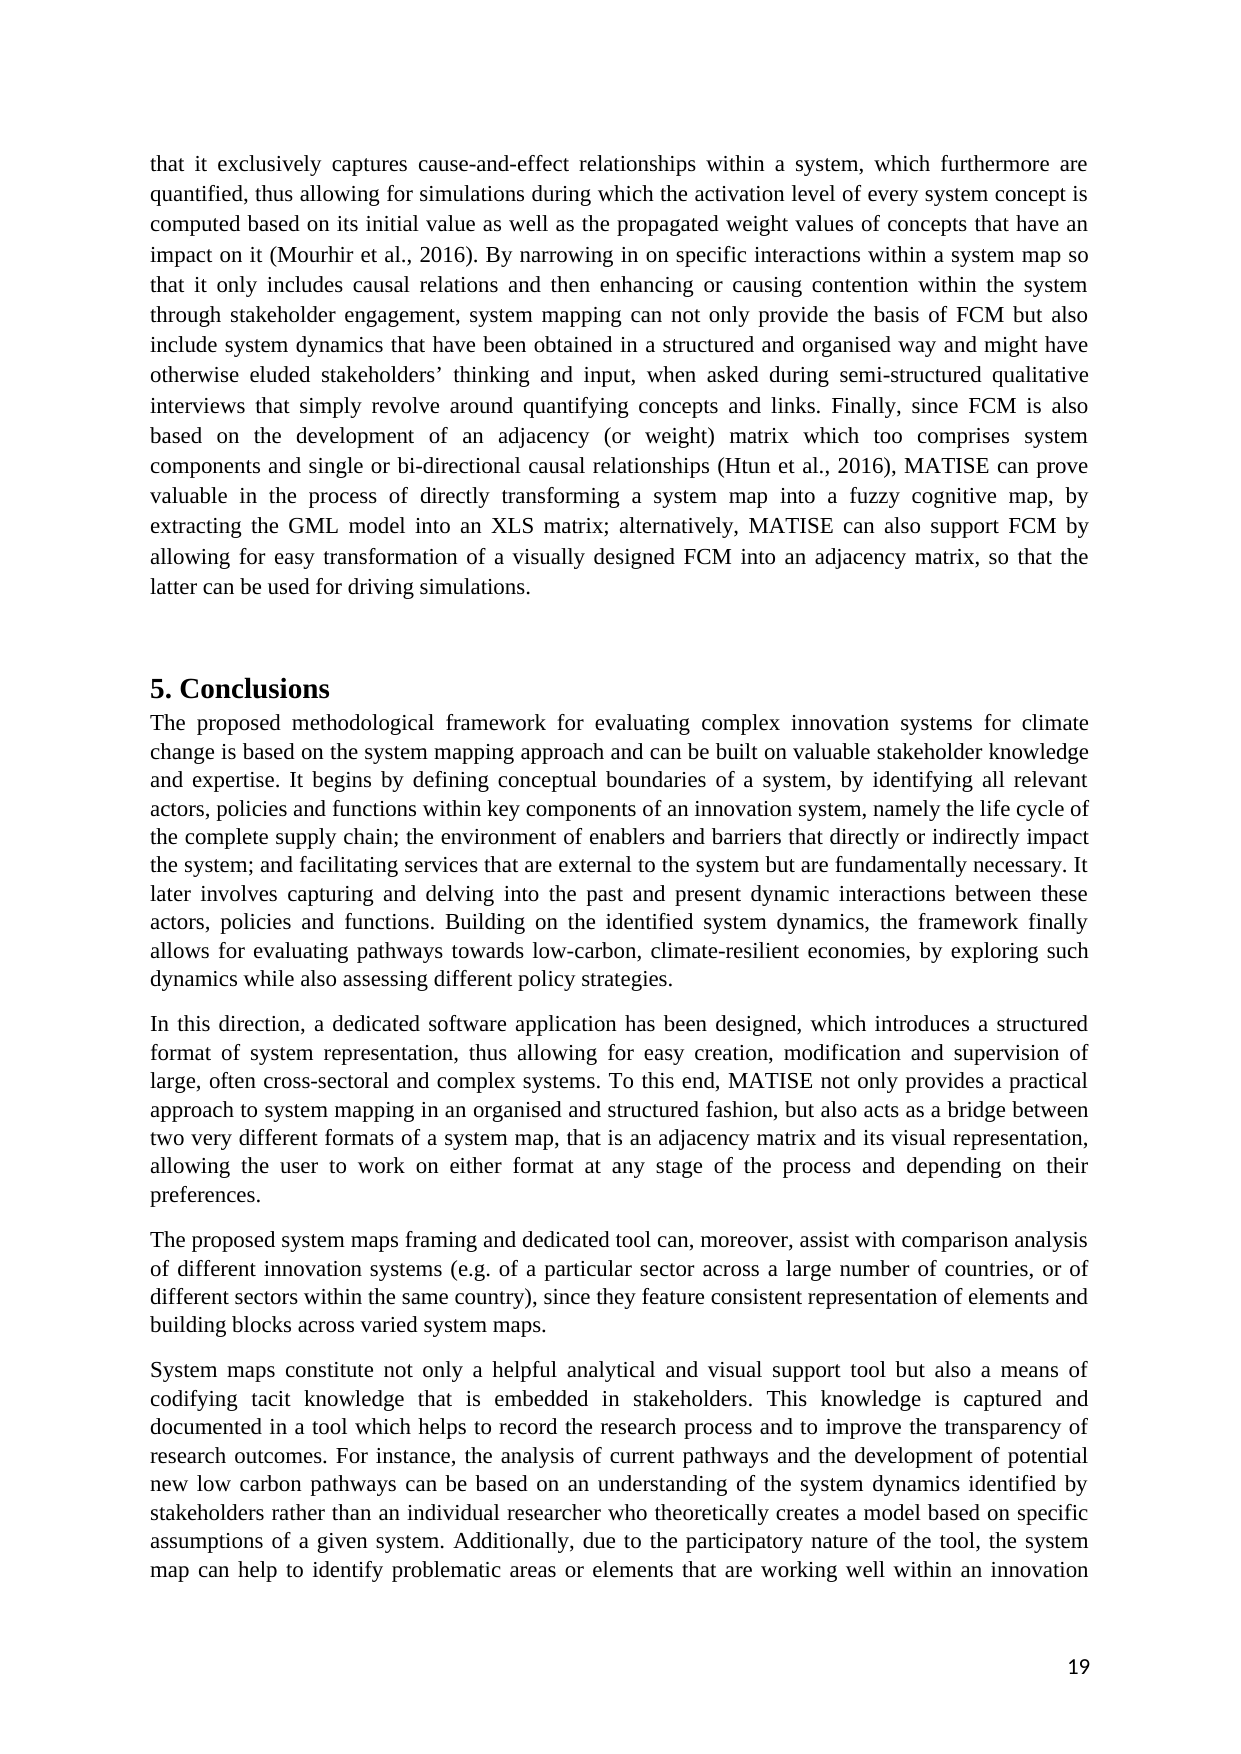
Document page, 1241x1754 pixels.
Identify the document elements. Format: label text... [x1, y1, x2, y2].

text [150, 150, 1090, 599]
text In this direction, a dedicated software application has been designed, which introduces a structured format of system representation, thus allowing for easy creation, modification and supervision of large, often cross-sectoral and complex systems. To this end, MATISE not only provides a practical approach to system mapping in an organised and structured fashion, but also acts as a bridge between two very different formats of a system map, that is an adjacency matrix and its visual representation, allowing the user to work on either format at any stage of the process and depending on their preferences. [150, 1010, 1090, 1207]
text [150, 1357, 1090, 1582]
text The proposed methodological framework for evaluating complex innovation systems for climate change is based on the system mapping approach and can be built on valuable stakeholder knowledge and expertise. It begins by defining conceptual boundaries of a system, by identifying all relevant actors, policies and functions within key components of an innovation system, namely the life cycle of the complete supply chain; the environment of enablers and barriers that directly or indirectly impact the system; and facilitating services that are external to the system but are fundamentally necessary. It later involves capturing and delving into the past and present dynamic interactions between these actors, policies and functions. Building on the identified system dynamics, the framework finally allows for evaluating pathways towards low-carbon, climate-resilient economies, by exploring such dynamics while also assessing different policy strategies. [150, 709, 1090, 992]
subtitle 5. Conclusions [150, 671, 1090, 704]
text The proposed system maps framing and dedicated tool can, moreover, assist with comparison analysis of different innovation systems (e.g. of a particular sector across a large number of countries, or of different sectors within the same country), since they feature consistent representation of elements and building blocks across varied system maps. [150, 1226, 1090, 1338]
